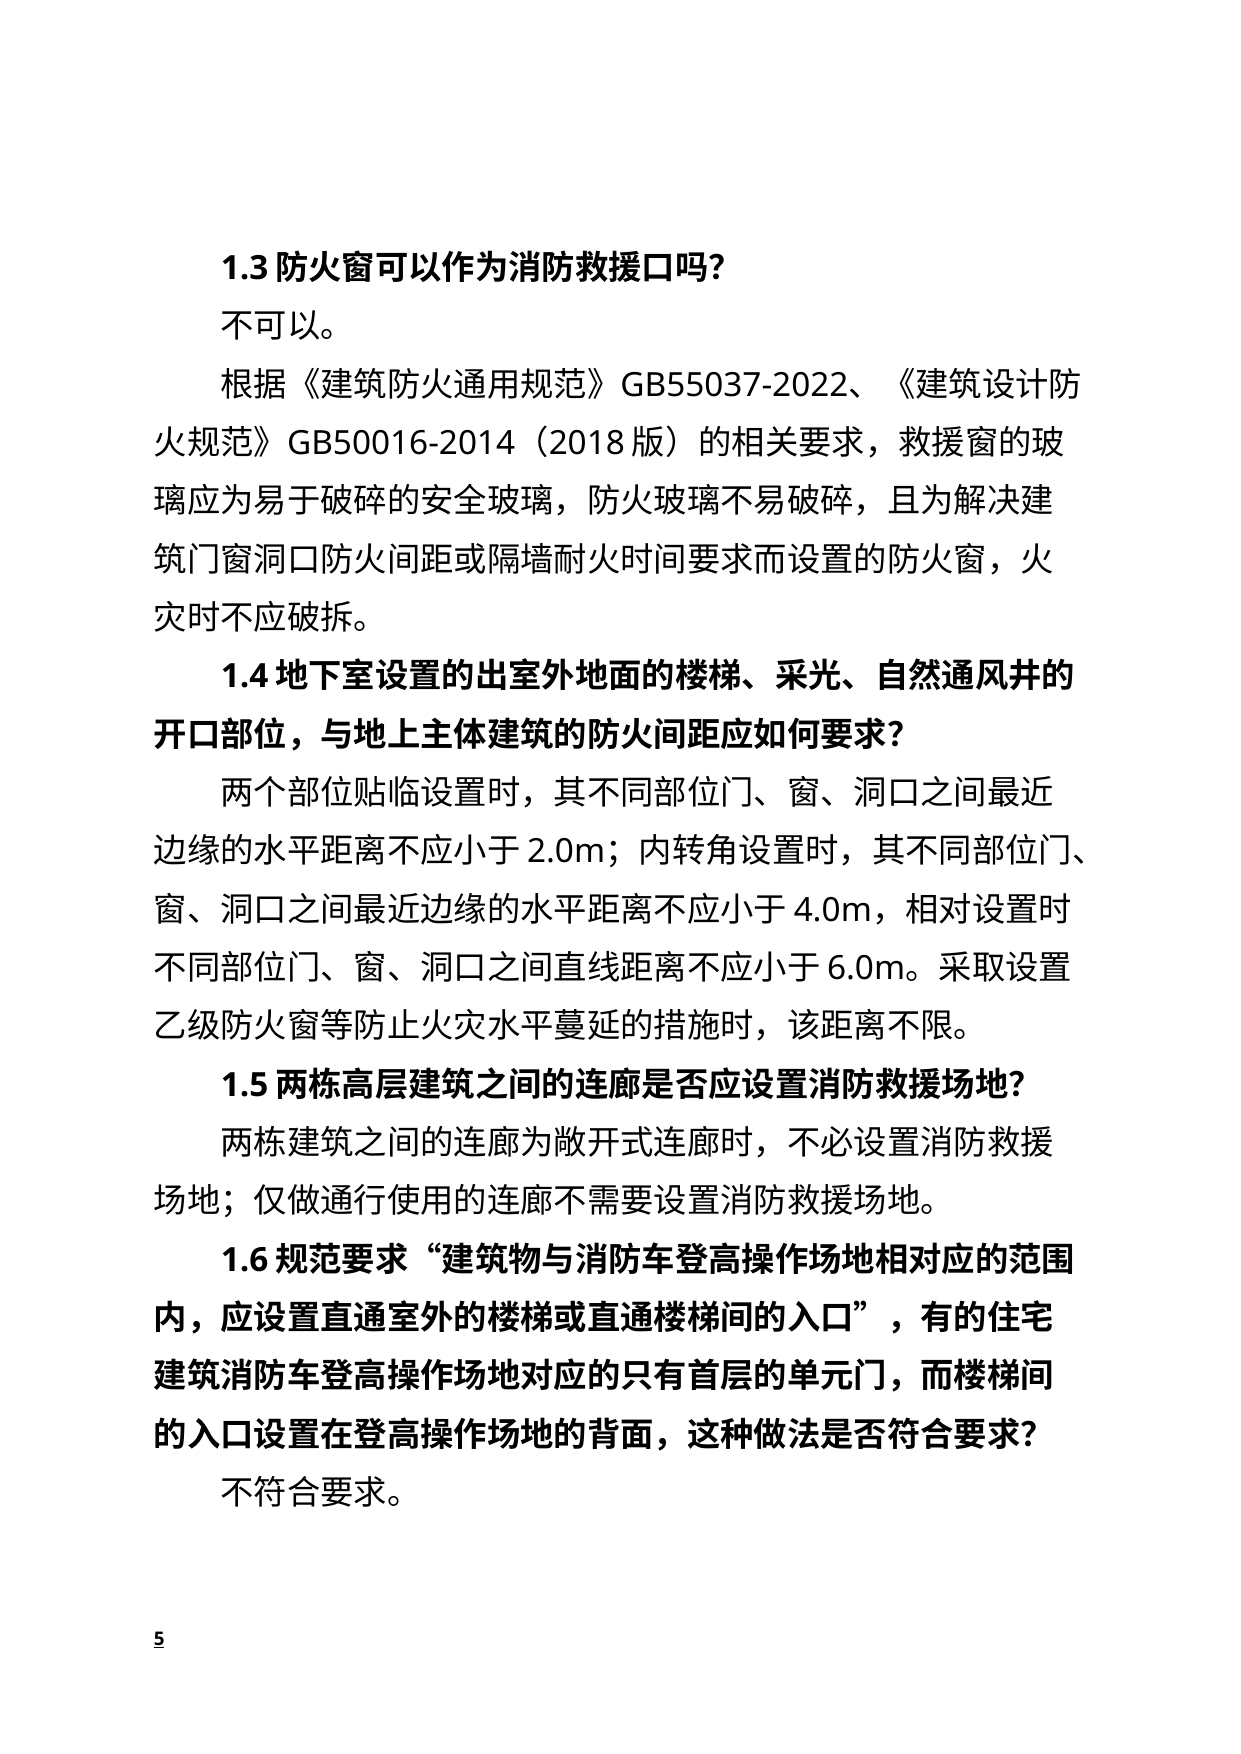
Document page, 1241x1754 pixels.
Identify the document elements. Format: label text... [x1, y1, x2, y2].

text 1.5两栋高层建筑之间的连廊是否应设置消防救援场地？ [153, 1049, 1087, 1108]
text 两个部位贴临设置时，其不同部位门、窗、洞口之间最近边缘的水平距离不应小于2.0m；内转角设置时，其不同部位门、窗、洞口之间最近边缘的水平距离不应小于4.0m，相对设置时不同部位门、窗、洞口之间直线距离不应小于6.0m。采取设置乙级防火窗等防止火灾水平蔓延的措施时，该距离不限。 [153, 758, 1087, 1049]
text 1.3防火窗可以作为消防救援口吗？ [153, 233, 1087, 291]
text 1.4地下室设置的出室外地面的楼梯、采光、自然通风井的开口部位，与地上主体建筑的防火间距应如何要求？ [153, 641, 1087, 758]
text 不符合要求。 [153, 1458, 1087, 1516]
text 根据《建筑防火通用规范》GB55037-2022、《建筑设计防火规范》GB50016-2014（2018版）的相关要求，救援窗的玻璃应为易于破碎的安全玻璃，防火玻璃不易破碎，且为解决建筑门窗洞口防火间距或隔墙耐火时间要求而设置的防火窗，火灾时不应破拆。 [153, 349, 1087, 641]
text 1.6规范要求“建筑物与消防车登高操作场地相对应的范围内，应设置直通室外的楼梯或直通楼梯间的入口”，有的住宅建筑消防车登高操作场地对应的只有首层的单元门，而楼梯间的入口设置在登高操作场地的背面，这种做法是否符合要求？ [153, 1224, 1087, 1458]
text 两栋建筑之间的连廊为敞开式连廊时，不必设置消防救援场地；仅做通行使用的连廊不需要设置消防救援场地。 [153, 1108, 1087, 1224]
text 不可以。 [153, 291, 1087, 349]
